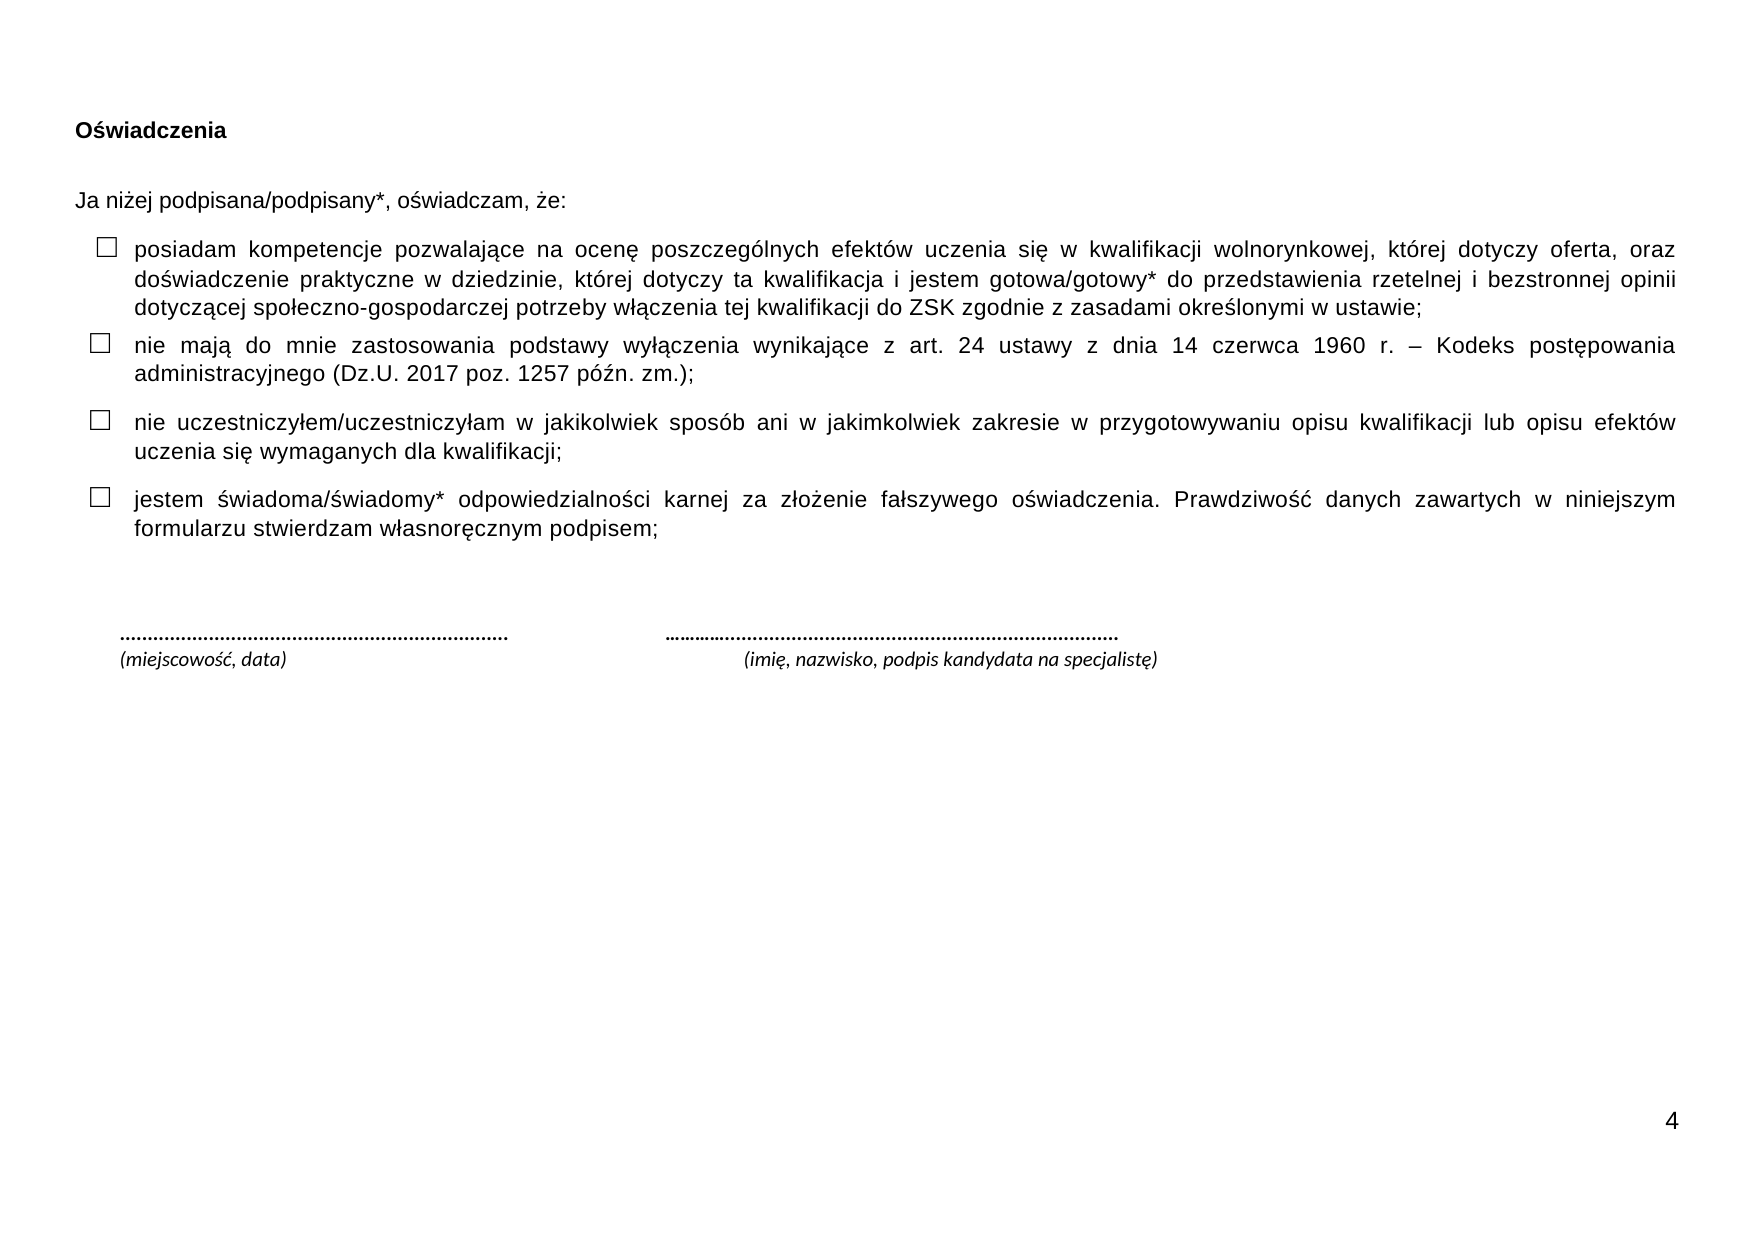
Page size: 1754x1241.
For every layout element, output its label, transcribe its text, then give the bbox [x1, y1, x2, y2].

text Oświadczenia [75, 117, 1679, 144]
list nie uczestniczyłem/uczestniczyłam w jakikolwiek sposób ani w jakimkolwiek zakresie w przygotowywaniu opisu kwalifikacji lub opisu efektów uczenia się wymaganych dla kwalifikacji; [90, 399, 1679, 464]
list posiadam kompetencje pozwalające na ocenę poszczególnych efektów uczenia się w kwalifikacji wolnorynkowej, której dotyczy oferta, oraz doświadczenie praktyczne w dziedzinie, której dotyczy ta kwalifikacja i jestem gotowa/gotowy* do przedstawienia rzetelnej i bezstronnej opinii dotyczącej społeczno-gospodarczej potrzeby włączenia tej kwalifikacji do ZSK zgodnie z zasadami określonymi w ustawie; [97, 226, 1679, 321]
text ...................................................................... …………....................................................................... [119, 620, 1637, 646]
list nie mają do mnie zastosowania podstawy wyłączenia wynikające z art. 24 ustawy z dnia 14 czerwca 1960 r. – Kodeks postępowania administracyjnego (Dz.U. 2017 poz. 1257 późn. zm.); [90, 322, 1679, 387]
list jestem świadoma/świadomy* odpowiedzialności karnej za złożenie fałszywego oświadczenia. Prawdziwość danych zawartych w niniejszym formularzu stwierdzam własnoręcznym podpisem; [90, 476, 1679, 541]
text Ja niżej podpisana/podpisany*, oświadczam, że: [75, 187, 1679, 213]
text (miejscowość, data) (imię, nazwisko, podpis kandydata na specjalistę) [119, 646, 1637, 671]
